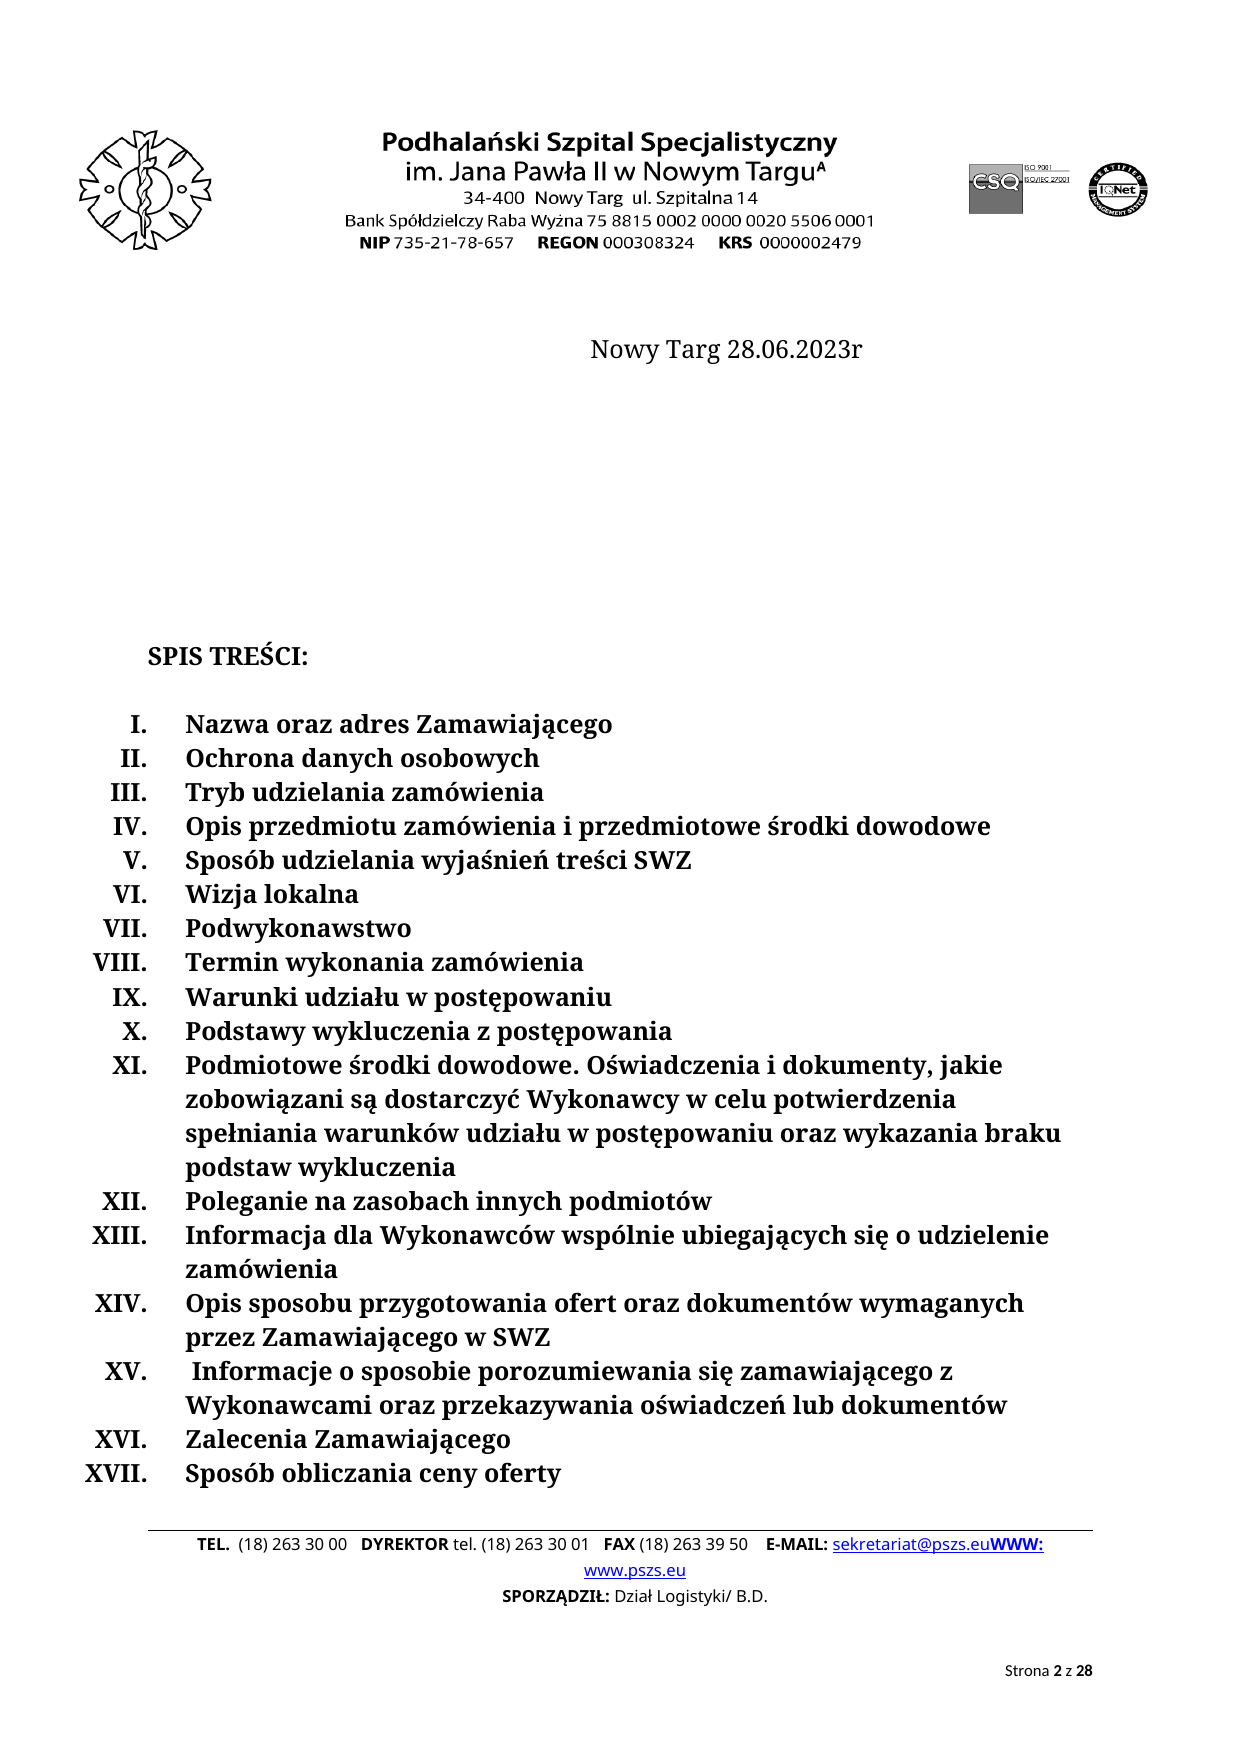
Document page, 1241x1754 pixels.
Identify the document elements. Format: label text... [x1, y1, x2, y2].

list Sposób obliczania ceny oferty [148, 1456, 1093, 1490]
list Podwykonawstwo [148, 911, 1093, 945]
list Podstawy wykluczenia z postępowania [148, 1013, 1093, 1047]
text SPIS TREŚCI: [148, 638, 1093, 673]
list Zalecenia Zamawiającego [148, 1422, 1093, 1456]
list Poleganie na zasobach innych podmiotów [148, 1183, 1093, 1218]
list Informacje o sposobie porozumiewania się zamawiającego z Wykonawcami oraz przekazywania oświadczeń lub dokumentów [148, 1354, 1093, 1422]
list Termin wykonania zamówienia [148, 945, 1093, 979]
list Sposób udzielania wyjaśnień treści SWZ [148, 843, 1093, 877]
list Podmiotowe środki dowodowe. Oświadczenia i dokumenty, jakie zobowiązani są dostarczyć Wykonawcy w celu potwierdzenia spełniania warunków udziału w postępowaniu oraz wykazania braku podstaw wykluczenia [148, 1047, 1093, 1183]
list Opis przedmiotu zamówienia i przedmiotowe środki dowodowe [148, 809, 1093, 843]
picture [0, 90, 1241, 287]
list Ochrona danych osobowych [148, 741, 1093, 775]
list Warunki udziału w postępowaniu [148, 979, 1093, 1013]
list Informacja dla Wykonawców wspólnie ubiegających się o udzielenie zamówienia [148, 1218, 1093, 1286]
list Tryb udzielania zamówienia [148, 775, 1093, 809]
text Nowy Targ 28.06.2023r [590, 298, 1093, 366]
list Opis sposobu przygotowania ofert oraz dokumentów wymaganych przez Zamawiającego w SWZ [148, 1286, 1093, 1354]
list Nazwa oraz adres Zamawiającego [148, 707, 1093, 741]
list Wizja lokalna [148, 877, 1093, 911]
